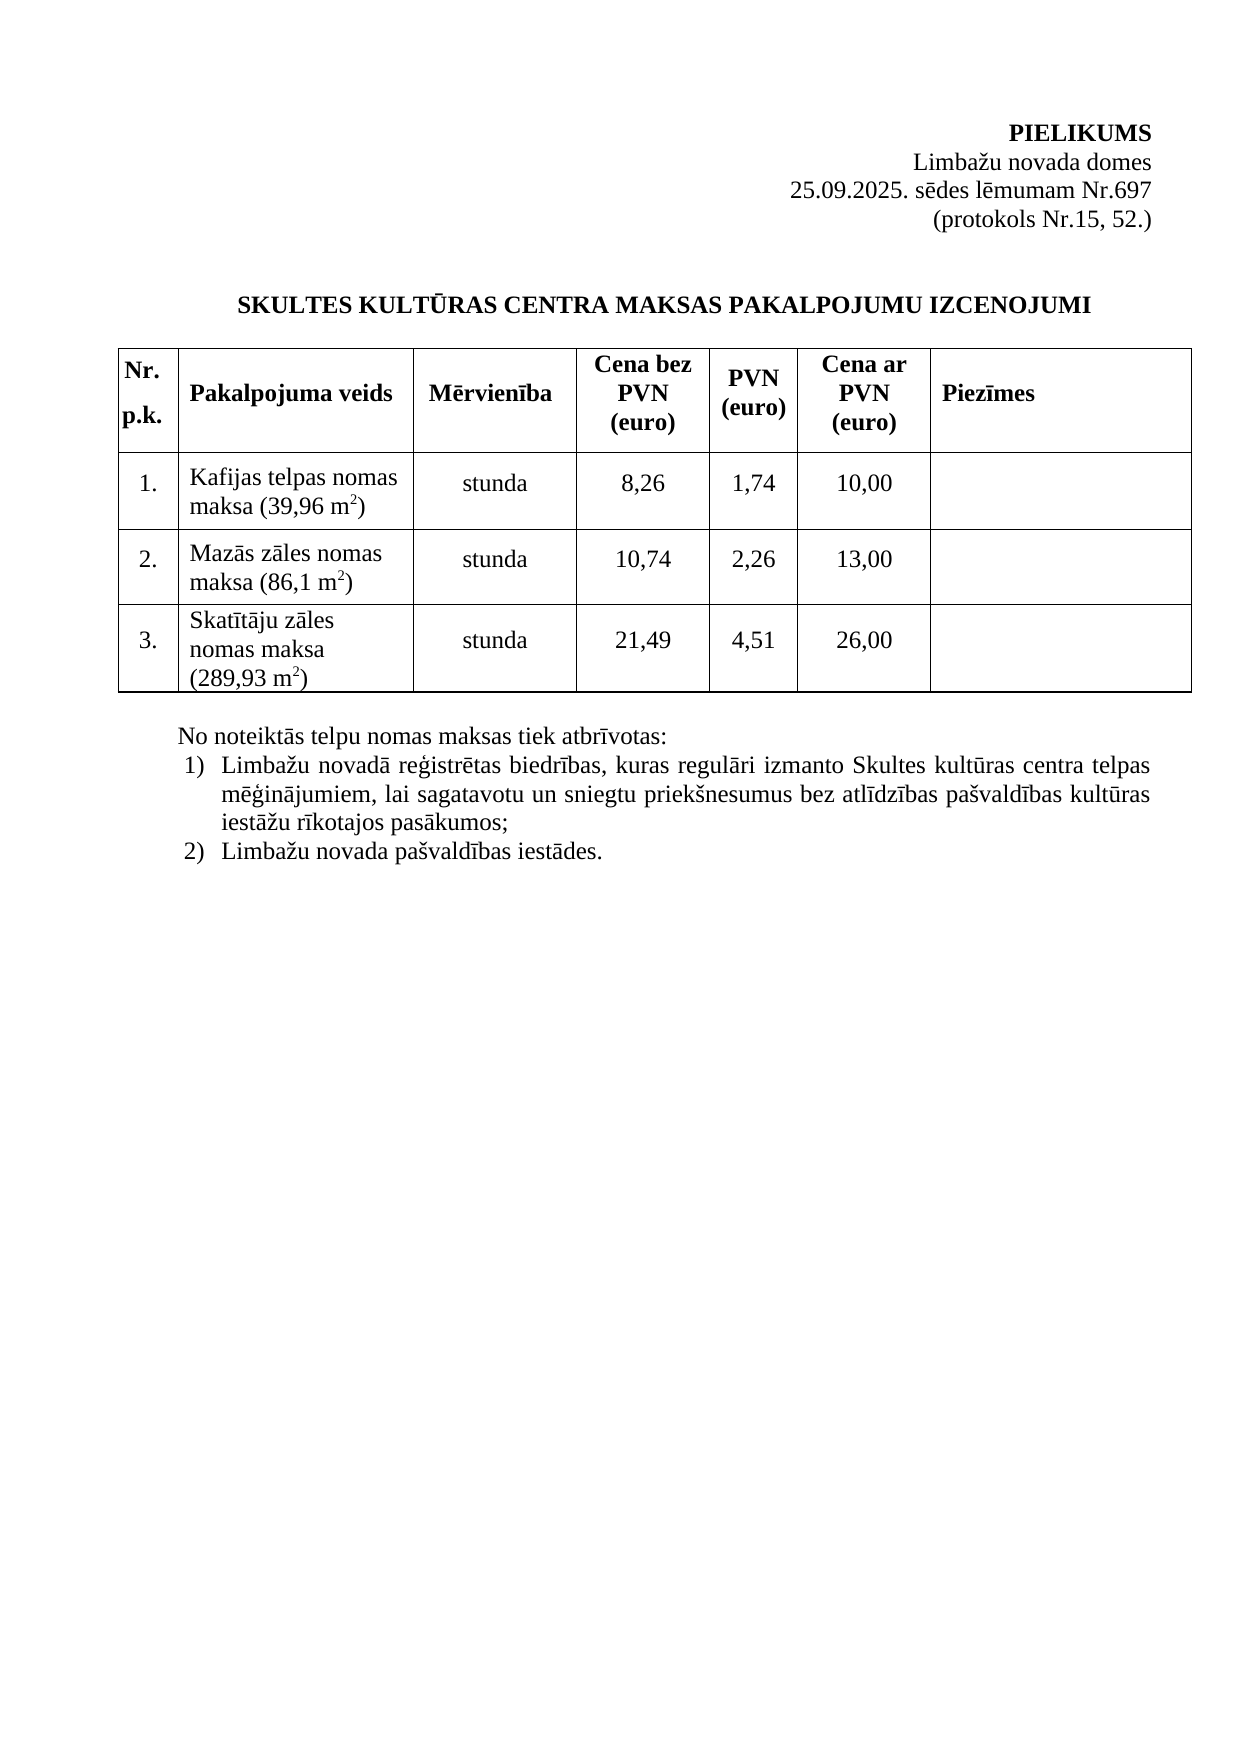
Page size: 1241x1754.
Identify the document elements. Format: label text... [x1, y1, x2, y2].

text No noteiktās telpu nomas maksas tiek atbrīvotas: [177, 721, 1152, 750]
table_header Mērvienība [414, 349, 576, 452]
text Limbažu novada domes [177, 147, 1152, 176]
text SKULTES KULTŪRAS CENTRA MAKSAS PAKALPOJUMU IZCENOJUMI [177, 291, 1152, 319]
table_cell 4,51 [710, 605, 797, 691]
list Limbažu novada pašvaldības iestādes. [183, 836, 1152, 865]
table_cell 13,00 [798, 530, 930, 604]
table_cell 21,49 [577, 605, 709, 691]
table_cell 10,00 [798, 453, 930, 529]
table_cell Kafijas telpas nomas maksa (39,96 m2) [179, 453, 413, 529]
table_cell 26,00 [798, 605, 930, 691]
table_cell 2. [119, 530, 178, 604]
table_cell 3. [119, 605, 178, 691]
text 25.09.2025. sēdes lēmumam Nr.697 [177, 176, 1152, 204]
table_cell 1. [119, 453, 178, 529]
table_header Cena bez PVN (euro) [577, 349, 709, 452]
table_cell [931, 530, 1191, 604]
table_cell [931, 453, 1191, 529]
table_cell [931, 605, 1191, 691]
table_cell Skatītāju zāles nomas maksa (289,93 m2) [179, 605, 413, 691]
table_cell stunda [414, 605, 576, 691]
table_header Piezīmes [931, 349, 1191, 452]
table_header Nr. p.k. [119, 349, 178, 452]
table_cell 1,74 [710, 453, 797, 529]
table_header PVN (euro) [710, 349, 797, 452]
table_cell stunda [414, 530, 576, 604]
text (protokols Nr.15, 52.) [177, 204, 1152, 233]
table_cell Mazās zāles nomas maksa (86,1 m2) [179, 530, 413, 604]
table_header Cena ar PVN (euro) [798, 349, 930, 452]
table_cell stunda [414, 453, 576, 529]
list Limbažu novadā reģistrētas biedrības, kuras regulāri izmanto Skultes kultūras centra telpas mēģinājumiem, lai sagatavotu un sniegtu priekšnesumus bez atlīdzības pašvaldības kultūras iestāžu rīkotajos pasākumos; [183, 750, 1152, 836]
table_cell 8,26 [577, 453, 709, 529]
table_cell 10,74 [577, 530, 709, 604]
table_cell 2,26 [710, 530, 797, 604]
text PIELIKUMS [177, 118, 1152, 147]
table_header Pakalpojuma veids [179, 349, 413, 452]
